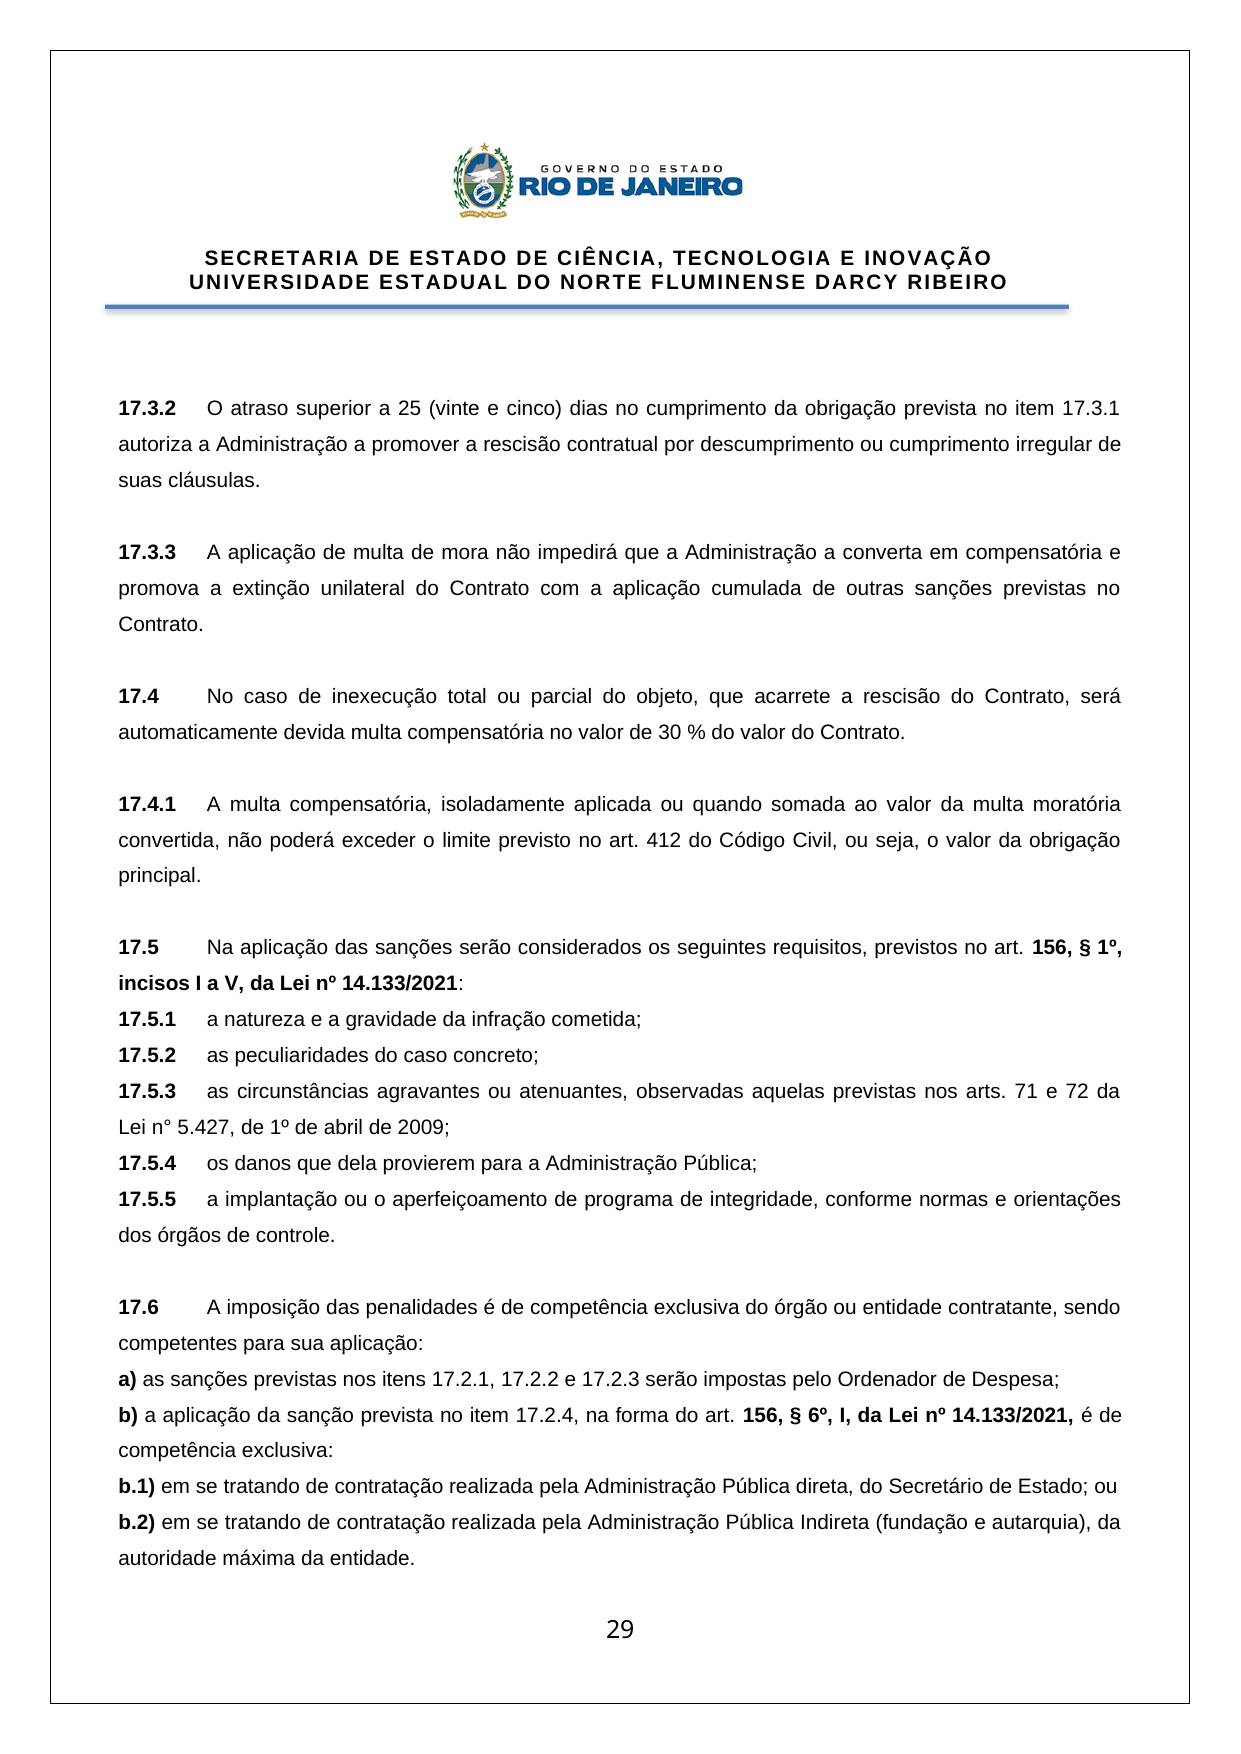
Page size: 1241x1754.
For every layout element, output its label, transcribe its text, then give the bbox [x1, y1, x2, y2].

list b) a aplicação da sanção prevista no item 17.2.4, na forma do art. 156, § 6º, I, da Lei nº 14.133/2021, é de competência exclusiva: [118, 1402, 1122, 1462]
list 17.5 Na aplicação das sanções serão considerados os seguintes requisitos, previstos no art. 156, § 1º, incisos I a V, da Lei nº 14.133/2021: [118, 935, 1122, 995]
list b.2) em se tratando de contratação realizada pela Administração Pública Indireta (fundação e autarquia), da autoridade máxima da entidade. [118, 1510, 1122, 1570]
list 17.6 A imposição das penalidades é de competência exclusiva do órgão ou entidade contratante, sendo competentes para sua aplicação: [118, 1294, 1122, 1354]
list 17.5.5 a implantação ou o aperfeiçoamento de programa de integridade, conforme normas e orientações dos órgãos de controle. [118, 1187, 1122, 1247]
list a) as sanções previstas nos itens 17.2.1, 17.2.2 e 17.2.3 serão impostas pelo Ordenador de Despesa; [118, 1366, 1122, 1390]
list b.1) em se tratando de contratação realizada pela Administração Pública direta, do Secretário de Estado; ou [118, 1474, 1122, 1498]
list 17.3.2 O atraso superior a 25 (vinte e cinco) dias no cumprimento da obrigação prevista no item 17.3.1 autoriza a Administração a promover a rescisão contratual por descumprimento ou cumprimento irregular de suas cláusulas. [118, 396, 1122, 492]
list 17.4.1 A multa compensatória, isoladamente aplicada ou quando somada ao valor da multa moratória convertida, não poderá exceder o limite previsto no art. 412 do Código Civil, ou seja, o valor da obrigação principal. [118, 791, 1122, 887]
list 17.5.4 os danos que dela provierem para a Administração Pública; [118, 1151, 1122, 1175]
list 17.3.3 A aplicação de multa de mora não impedirá que a Administração a converta em compensatória e promova a extinção unilateral do Contrato com a aplicação cumulada de outras sanções previstas no Contrato. [118, 540, 1122, 636]
list 17.5.1 a natureza e a gravidade da infração cometida; [118, 1007, 1122, 1031]
list 17.5.3 as circunstâncias agravantes ou atenuantes, observadas aquelas previstas nos arts. 71 e 72 da Lei n° 5.427, de 1º de abril de 2009; [118, 1079, 1122, 1139]
picture [453, 142, 743, 218]
list 17.4 No caso de inexecução total ou parcial do objeto, que acarrete a rescisão do Contrato, será automaticamente devida multa compensatória no valor de 30 % do valor do Contrato. [118, 684, 1122, 743]
list 17.5.2 as peculiaridades do caso concreto; [118, 1043, 1122, 1067]
